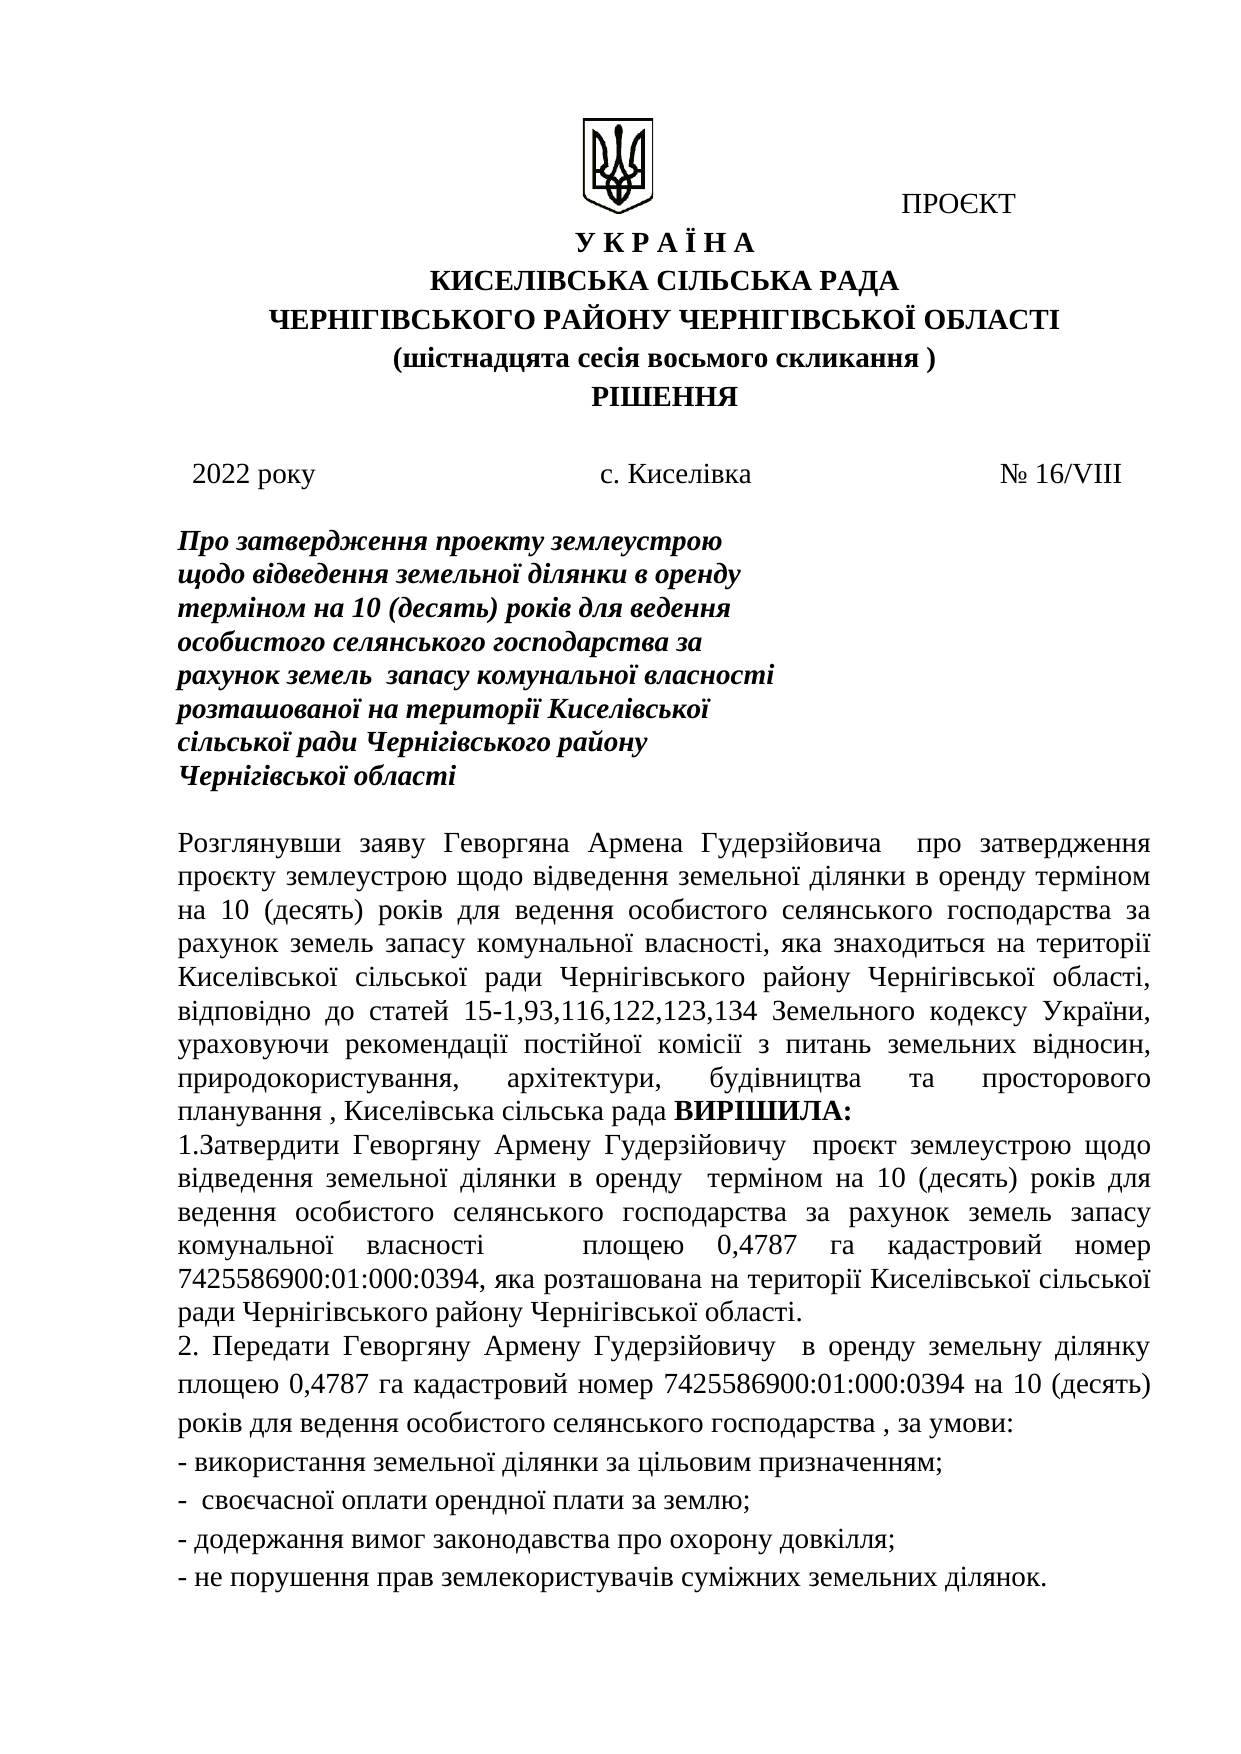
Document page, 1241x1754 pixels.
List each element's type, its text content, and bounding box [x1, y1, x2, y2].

text (шістнадцята сесія восьмого скликання ) [177, 340, 1152, 374]
text Чернігівської області [177, 758, 1152, 791]
text ПРОЄКТ [177, 118, 1152, 220]
picture [582, 118, 654, 214]
text Про затвердження проекту землеустрою [177, 523, 1152, 557]
text Розглянувши заяву Геворгяна Армена Гудерзійовича про затвердження проєкту землеустрою щодо відведення земельної ділянки в оренду терміном на 10 (десять) років для ведення особистого селянського господарства за рахунок земель запасу комунальної власності, яка знаходиться на території Киселівської сільської ради Чернігівського району Чернігівської області, відповідно до статей 15-1,93,116,122,123,134 Земельного кодексу України, ураховуючи рекомендації постійної комісії з питань земельних відносин, природокористування, архітектури, будівництва та просторового планування , Киселівська сільська рада ВИРІШИЛА: [177, 825, 1152, 1127]
text ЧЕРНІГІВСЬКОГО РАЙОНУ ЧЕРНІГІВСЬКОЇ ОБЛАСТІ [177, 302, 1152, 335]
text 1.Затвердити Геворгяну Армену Гудерзійовичу проєкт землеустрою щодо відведення земельної ділянки в оренду терміном на 10 (десять) років для ведення особистого селянського господарства за рахунок земель запасу комунальної власності площею 0,4787 га кадастровий номер 7425586900:01:000:0394, яка розташована на території Киселівської сільської ради Чернігівського району Чернігівської області. [177, 1127, 1152, 1328]
text - своєчасної оплати орендної плати за землю; [177, 1482, 1152, 1516]
text сільської ради Чернігівського району [177, 724, 1152, 758]
text рахунок земель запасу комунальної власності [177, 657, 1152, 691]
text особистого селянського господарства за [177, 624, 1152, 657]
text щодо відведення земельної ділянки в оренду [177, 557, 1152, 590]
text У К Р А Ї Н А [177, 225, 1152, 258]
text - не порушення прав землекористувачів суміжних земельних ділянок. [177, 1559, 1152, 1593]
text 2022 року с. Киселівка № 16/VІІІ [177, 456, 1152, 489]
text - використання земельної ділянки за цільовим призначенням; [177, 1444, 1152, 1477]
text РІШЕННЯ [177, 379, 1152, 412]
text 2. Передати Геворгяну Армену Гудерзійовичу в оренду земельну ділянку площею 0,4787 га кадастровий номер 7425586900:01:000:0394 на 10 (десять) років для ведення особистого селянського господарства , за умови: [177, 1328, 1152, 1439]
text - додержання вимог законодавства про охорону довкілля; [177, 1521, 1152, 1554]
text терміном на 10 (десять) років для ведення [177, 590, 1152, 624]
text КИСЕЛІВСЬКА СІЛЬСЬКА РАДА [177, 263, 1152, 297]
text розташованої на території Киселівської [177, 691, 1152, 724]
